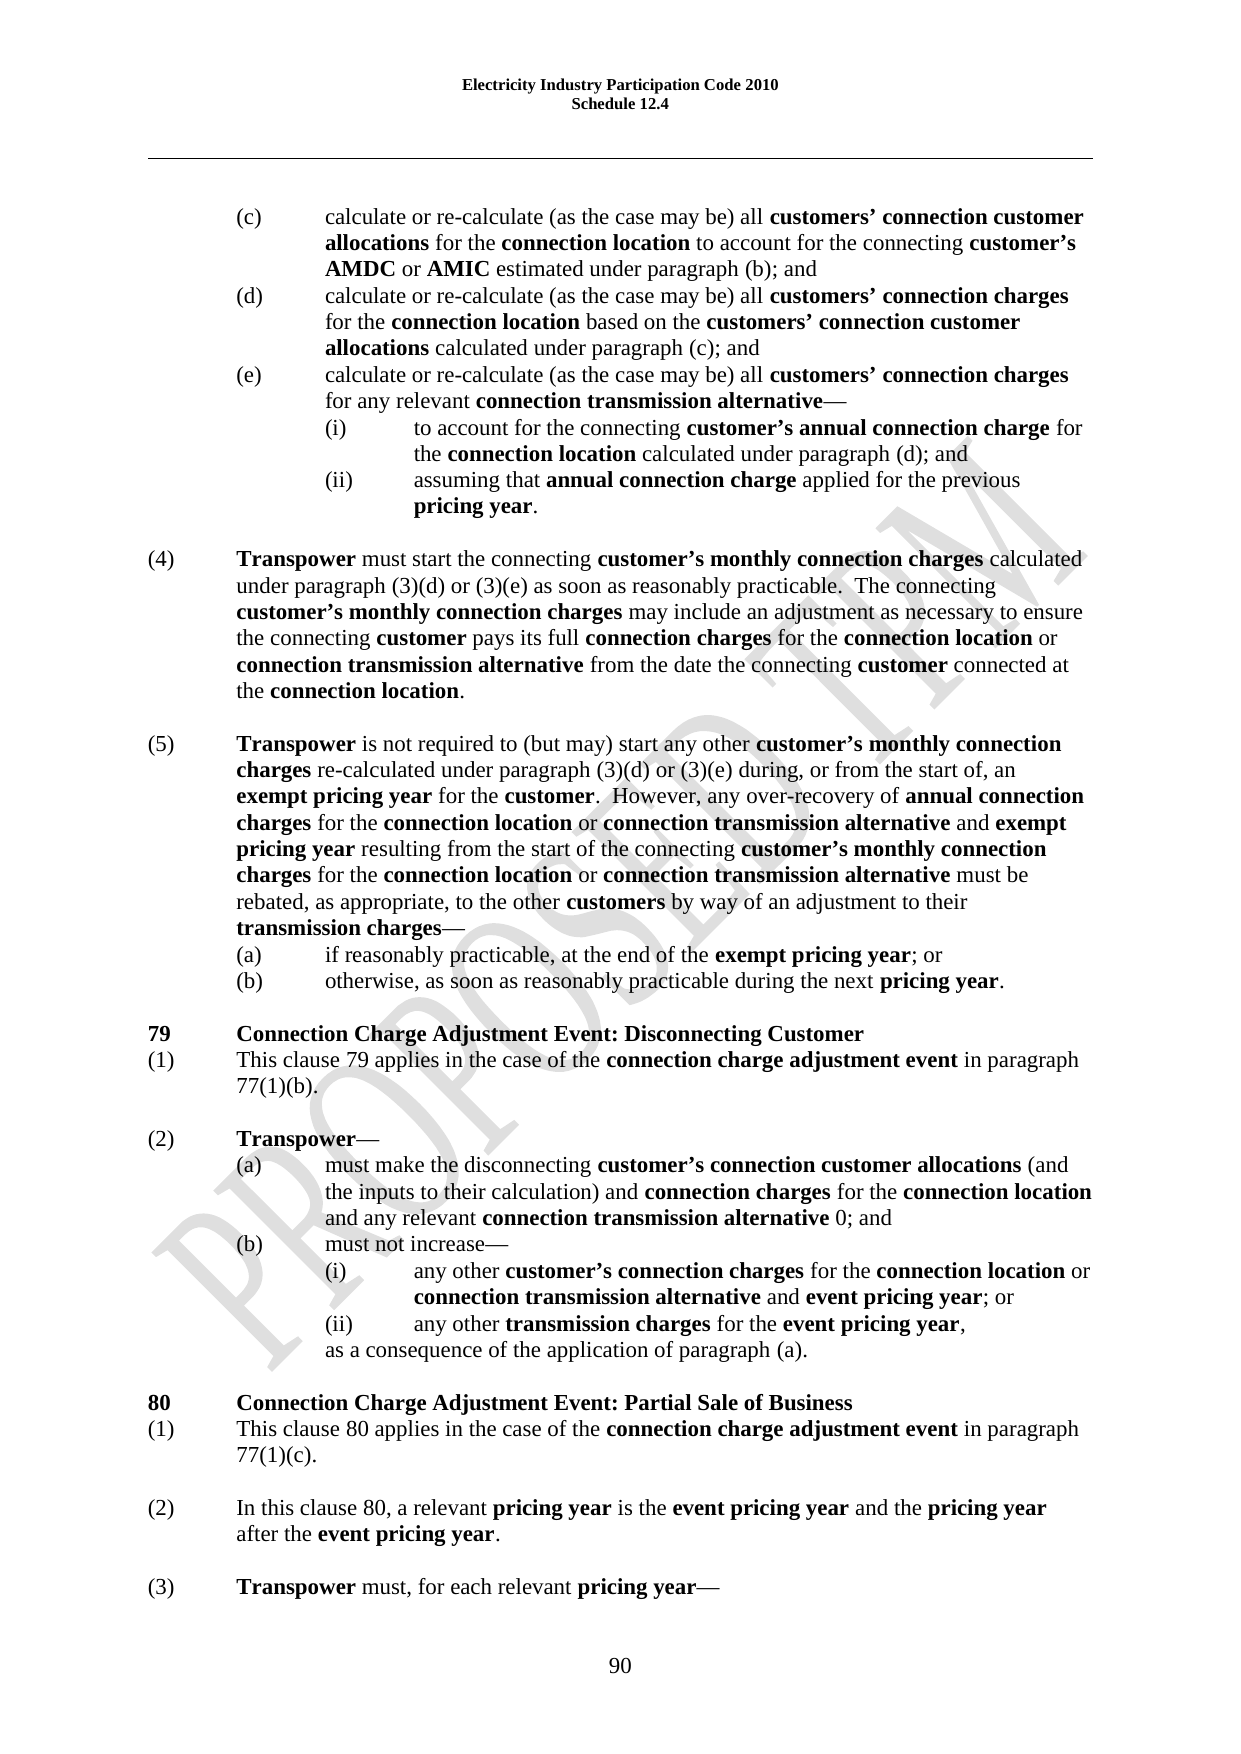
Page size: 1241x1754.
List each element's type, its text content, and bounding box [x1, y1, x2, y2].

subtitle This clause 79 applies in the case of the connection charge adjustment event in paragraph 77(1)(b). [148, 1046, 1093, 1099]
text as a consequence of the application of paragraph (a). [325, 1336, 1093, 1362]
subtitle assuming that annual connection charge applied for the previous pricing year. [325, 466, 1093, 519]
subtitle to account for the connecting customer’s annual connection charge for the connection location calculated under paragraph (d); and [325, 413, 1093, 466]
subtitle must not increase— [236, 1231, 1093, 1257]
subtitle Transpower must start the connecting customer’s monthly connection charges calculated under paragraph (3)(d) or (3)(e) as soon as reasonably practicable. The connecting customer’s monthly connection charges may include an adjustment as necessary to ensure the connecting customer pays its full connection charges for the connection location or connection transmission alternative from the date the connecting customer connected at the connection location. [148, 545, 1093, 703]
subtitle This clause 80 applies in the case of the connection charge adjustment event in paragraph 77(1)(c). [148, 1415, 1093, 1468]
subtitle any other transmission charges for the event pricing year, [325, 1309, 1093, 1336]
subtitle any other customer’s connection charges for the connection location or connection transmission alternative and event pricing year; or [325, 1257, 1093, 1309]
subtitle Transpower— [148, 1125, 1093, 1151]
subtitle if reasonably practicable, at the end of the exempt pricing year; or [236, 941, 1093, 967]
subtitle In this clause 80, a relevant pricing year is the event pricing year and the pricing year after the event pricing year. [148, 1494, 1093, 1547]
subtitle Transpower is not required to (but may) start any other customer’s monthly connection charges re-calculated under paragraph (3)(d) or (3)(e) during, or from the start of, an exempt pricing year for the customer. However, any over-recovery of annual connection charges for the connection location or connection transmission alternative and exempt pricing year resulting from the start of the connecting customer’s monthly connection charges for the connection location or connection transmission alternative must be rebated, as appropriate, to the other customers by way of an adjustment to their transmission charges— [148, 730, 1093, 941]
subtitle Connection Charge Adjustment Event: Disconnecting Customer [148, 1020, 1093, 1046]
subtitle must make the disconnecting customer’s connection customer allocations (and the inputs to their calculation) and connection charges for the connection location and any relevant connection transmission alternative 0; and [236, 1151, 1093, 1231]
subtitle Connection Charge Adjustment Event: Partial Sale of Business [148, 1389, 1093, 1415]
subtitle calculate or re-calculate (as the case may be) all customers’ connection customer allocations for the connection location to account for the connecting customer’s AMDC or AMIC estimated under paragraph (b); and [236, 203, 1093, 282]
subtitle calculate or re-calculate (as the case may be) all customers’ connection charges for the connection location based on the customers’ connection customer allocations calculated under paragraph (c); and [236, 282, 1093, 361]
subtitle otherwise, as soon as reasonably practicable during the next pricing year. [236, 967, 1093, 993]
subtitle Transpower must, for each relevant pricing year— [148, 1573, 1093, 1599]
subtitle calculate or re-calculate (as the case may be) all customers’ connection charges for any relevant connection transmission alternative— [236, 361, 1093, 413]
